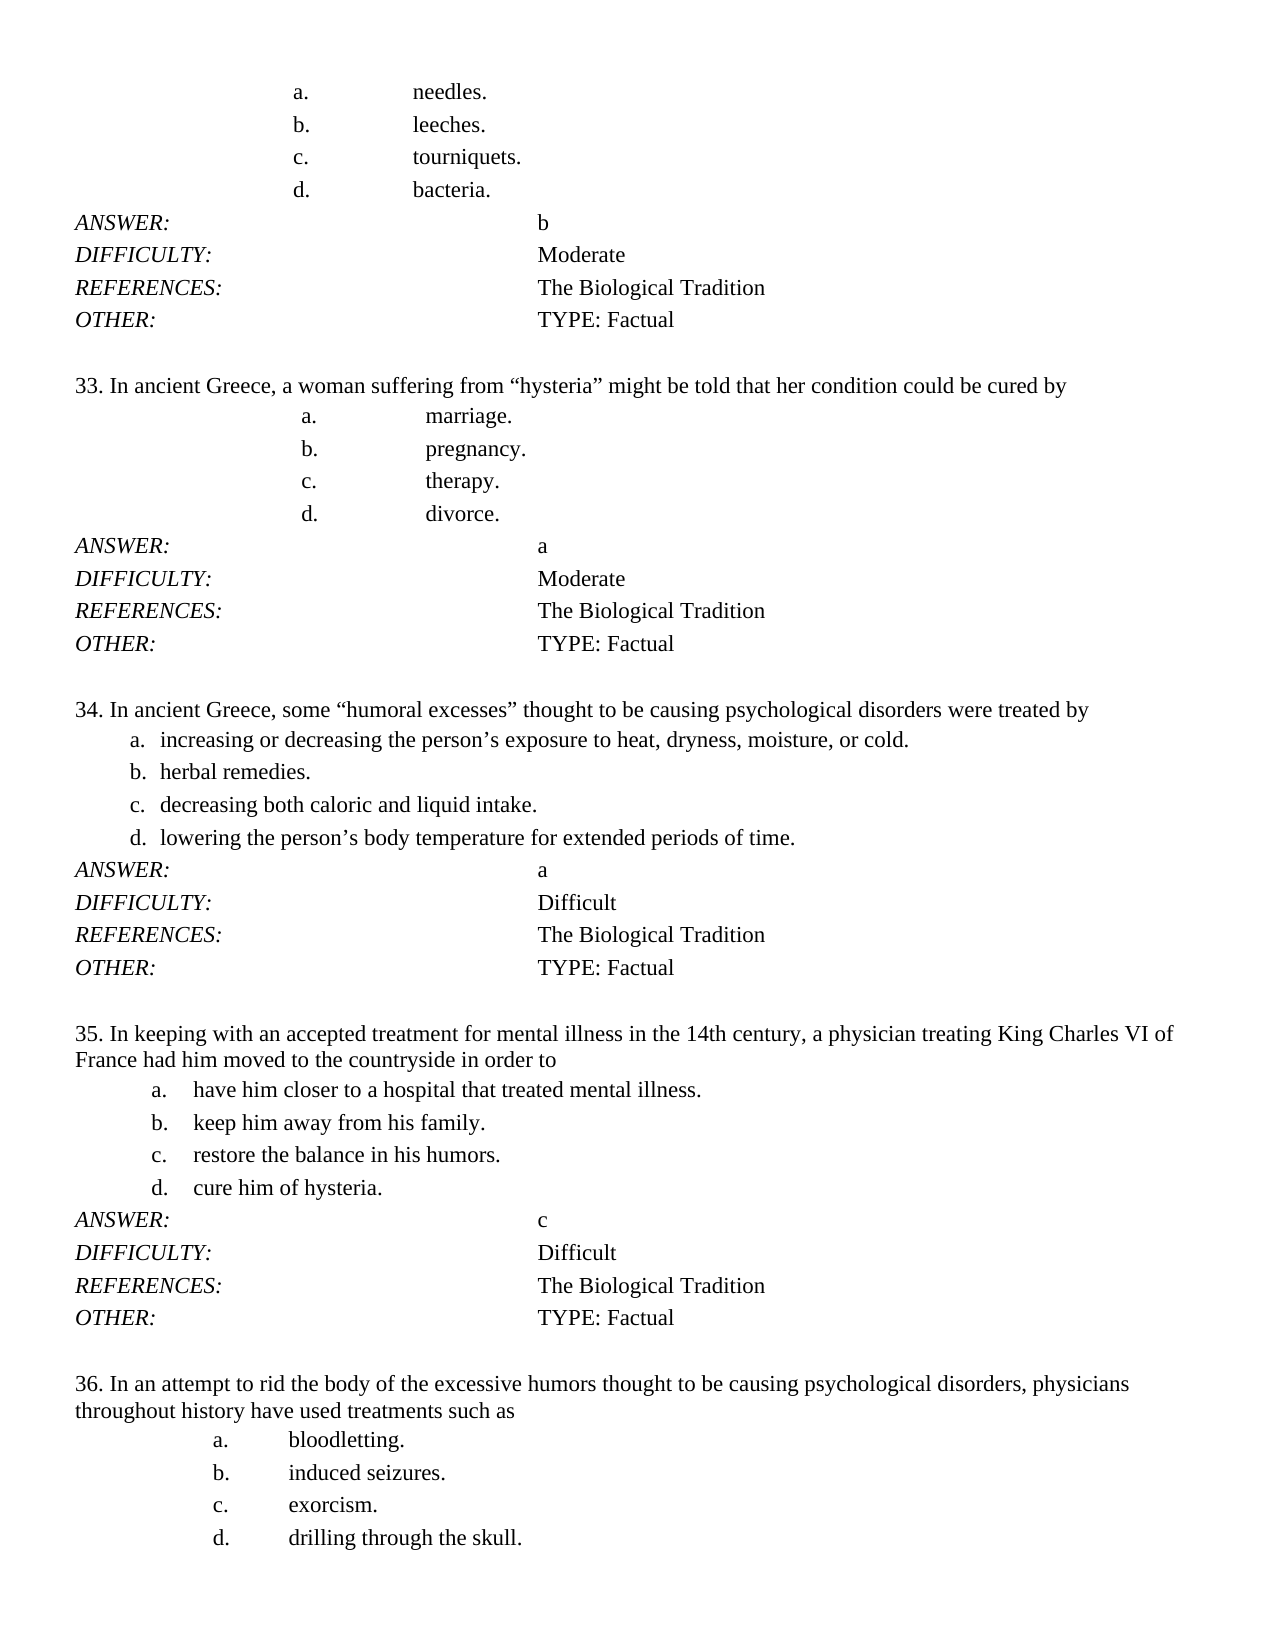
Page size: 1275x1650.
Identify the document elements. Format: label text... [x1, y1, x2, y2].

table_header 34. ​In ancient Greece, some “humoral excesses” thought to be causing psychological disorders were treated by [75, 723, 1200, 984]
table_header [75, 1423, 1200, 1553]
table_header 32. ​Bloodletting, a treatment devised centuries ago to restore the balance of humors, was accomplished with the use of [75, 75, 1200, 336]
table_header 33. ​In ancient Greece, a woman suffering from “hysteria” might be told that her condition could be cured by [75, 399, 1200, 660]
table_header 35. ​In keeping with an accepted treatment for mental illness in the 14th century, a physician treating King Charles VI of France had him moved to the countryside in order to [75, 1073, 1200, 1334]
